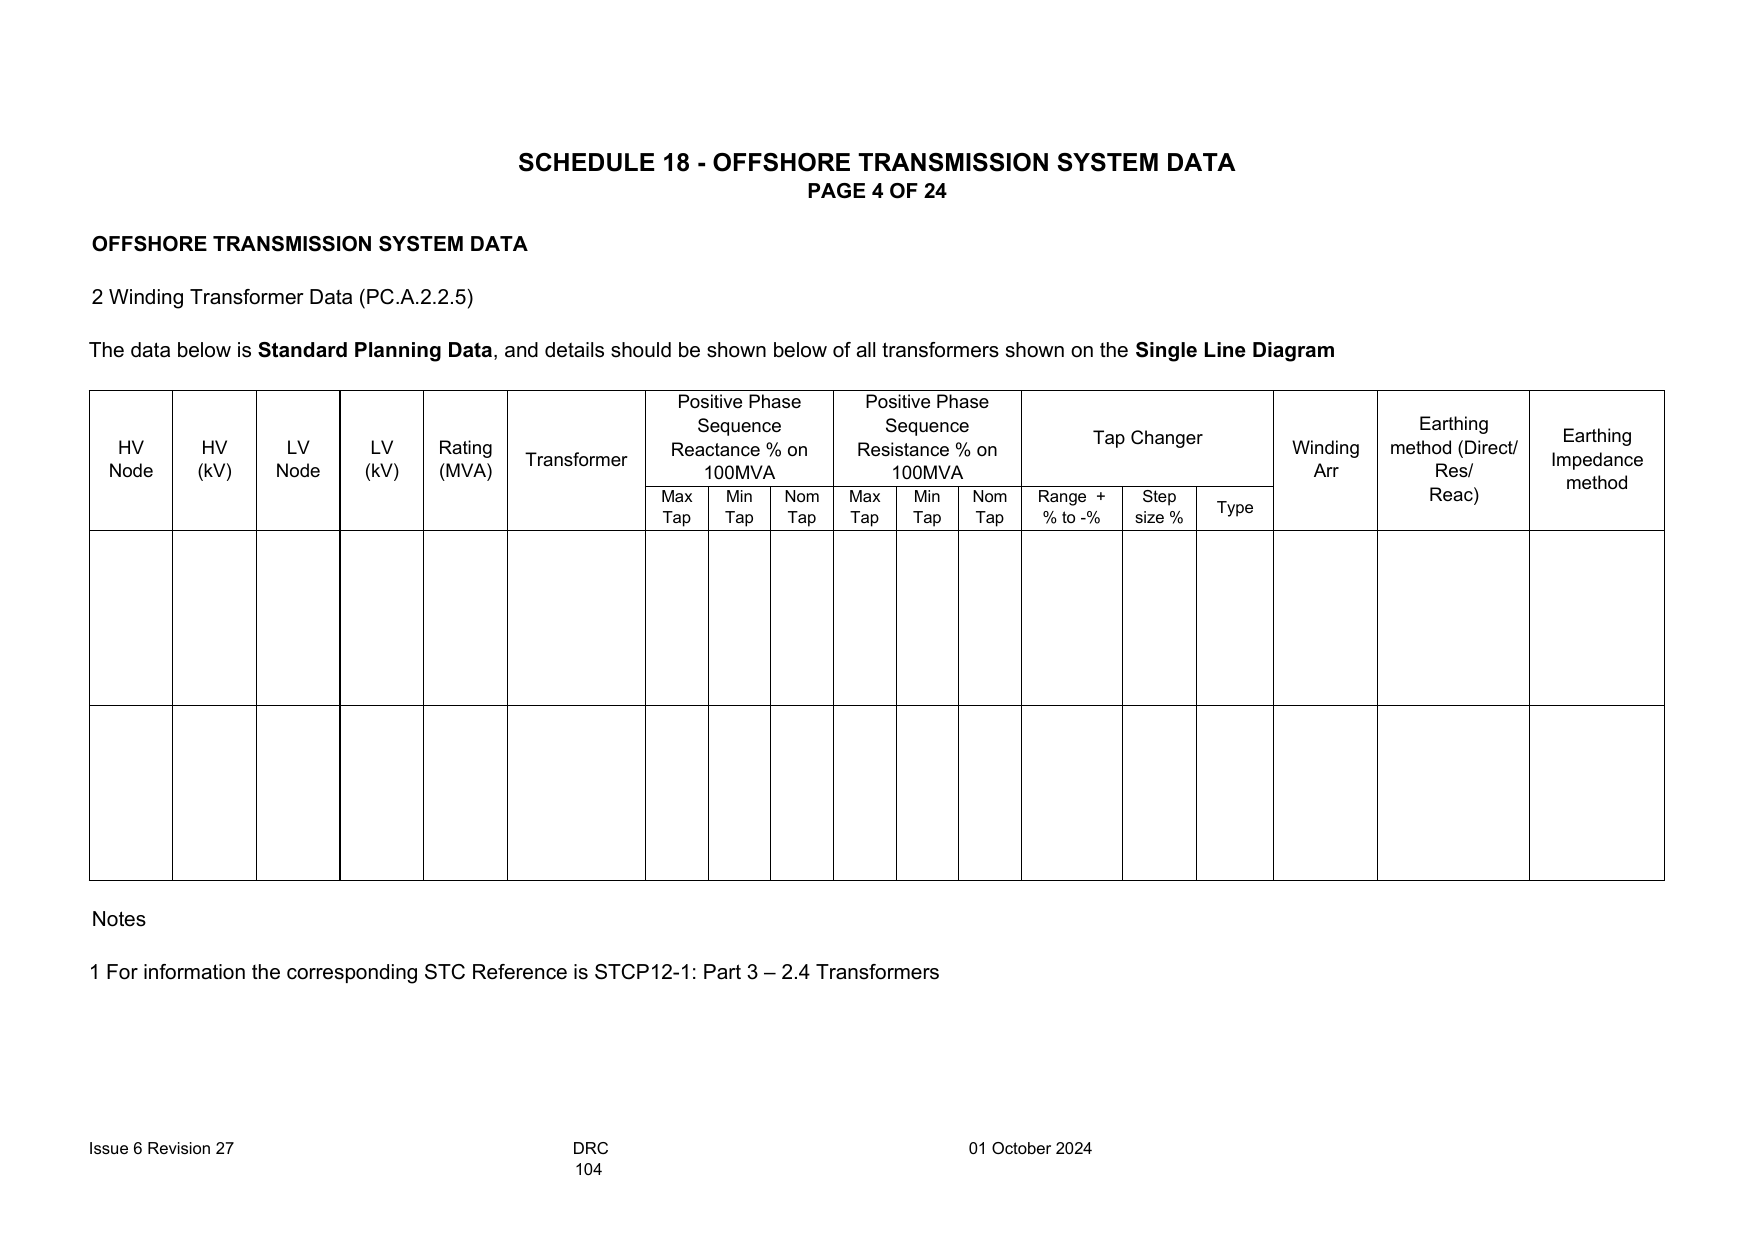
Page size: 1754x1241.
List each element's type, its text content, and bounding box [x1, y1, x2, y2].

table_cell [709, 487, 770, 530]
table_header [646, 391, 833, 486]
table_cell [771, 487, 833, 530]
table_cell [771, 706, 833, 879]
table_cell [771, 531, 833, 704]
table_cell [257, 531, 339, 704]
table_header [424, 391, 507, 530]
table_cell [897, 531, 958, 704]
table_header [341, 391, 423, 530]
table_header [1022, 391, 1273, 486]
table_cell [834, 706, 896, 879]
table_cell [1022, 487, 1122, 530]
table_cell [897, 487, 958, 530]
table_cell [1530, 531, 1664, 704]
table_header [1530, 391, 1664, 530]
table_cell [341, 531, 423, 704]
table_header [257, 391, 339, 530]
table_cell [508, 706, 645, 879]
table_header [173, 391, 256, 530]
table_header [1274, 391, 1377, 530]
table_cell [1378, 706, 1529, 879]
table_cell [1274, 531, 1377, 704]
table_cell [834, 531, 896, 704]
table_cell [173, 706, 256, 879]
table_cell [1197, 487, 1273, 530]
text 2 Winding Transformer Data (PC.A.2.2.5) [92, 285, 1662, 309]
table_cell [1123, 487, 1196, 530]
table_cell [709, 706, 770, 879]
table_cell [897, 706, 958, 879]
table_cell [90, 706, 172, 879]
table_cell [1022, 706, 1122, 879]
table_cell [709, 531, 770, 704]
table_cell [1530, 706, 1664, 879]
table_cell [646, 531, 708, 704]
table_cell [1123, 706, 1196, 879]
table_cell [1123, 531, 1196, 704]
text OFFSHORE TRANSMISSION SYSTEM DATA [92, 232, 1662, 256]
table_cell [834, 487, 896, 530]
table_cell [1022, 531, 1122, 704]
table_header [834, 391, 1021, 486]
text 1 For information the corresponding STC Reference is STCP12-1: Part 3 – 2.4 Transformers [89, 959, 1665, 983]
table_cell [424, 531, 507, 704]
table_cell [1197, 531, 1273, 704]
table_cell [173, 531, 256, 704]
text SCHEDULE 18 - OFFSHORE TRANSMISSION SYSTEM DATA [100, 148, 1653, 176]
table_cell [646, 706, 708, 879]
text PAGE 4 OF 24 [89, 179, 1665, 203]
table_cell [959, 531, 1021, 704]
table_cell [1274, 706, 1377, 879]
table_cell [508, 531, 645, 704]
text The data below is Standard Planning Data, and details should be shown below of all transformers shown on the Single Line Diagram [89, 337, 1665, 361]
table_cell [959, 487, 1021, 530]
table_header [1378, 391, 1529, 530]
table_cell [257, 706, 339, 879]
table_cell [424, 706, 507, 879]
text Notes [92, 907, 1662, 931]
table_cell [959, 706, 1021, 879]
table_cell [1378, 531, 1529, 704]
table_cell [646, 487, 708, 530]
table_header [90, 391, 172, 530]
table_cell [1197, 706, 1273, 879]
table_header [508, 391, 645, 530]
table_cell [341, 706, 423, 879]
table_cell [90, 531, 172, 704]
